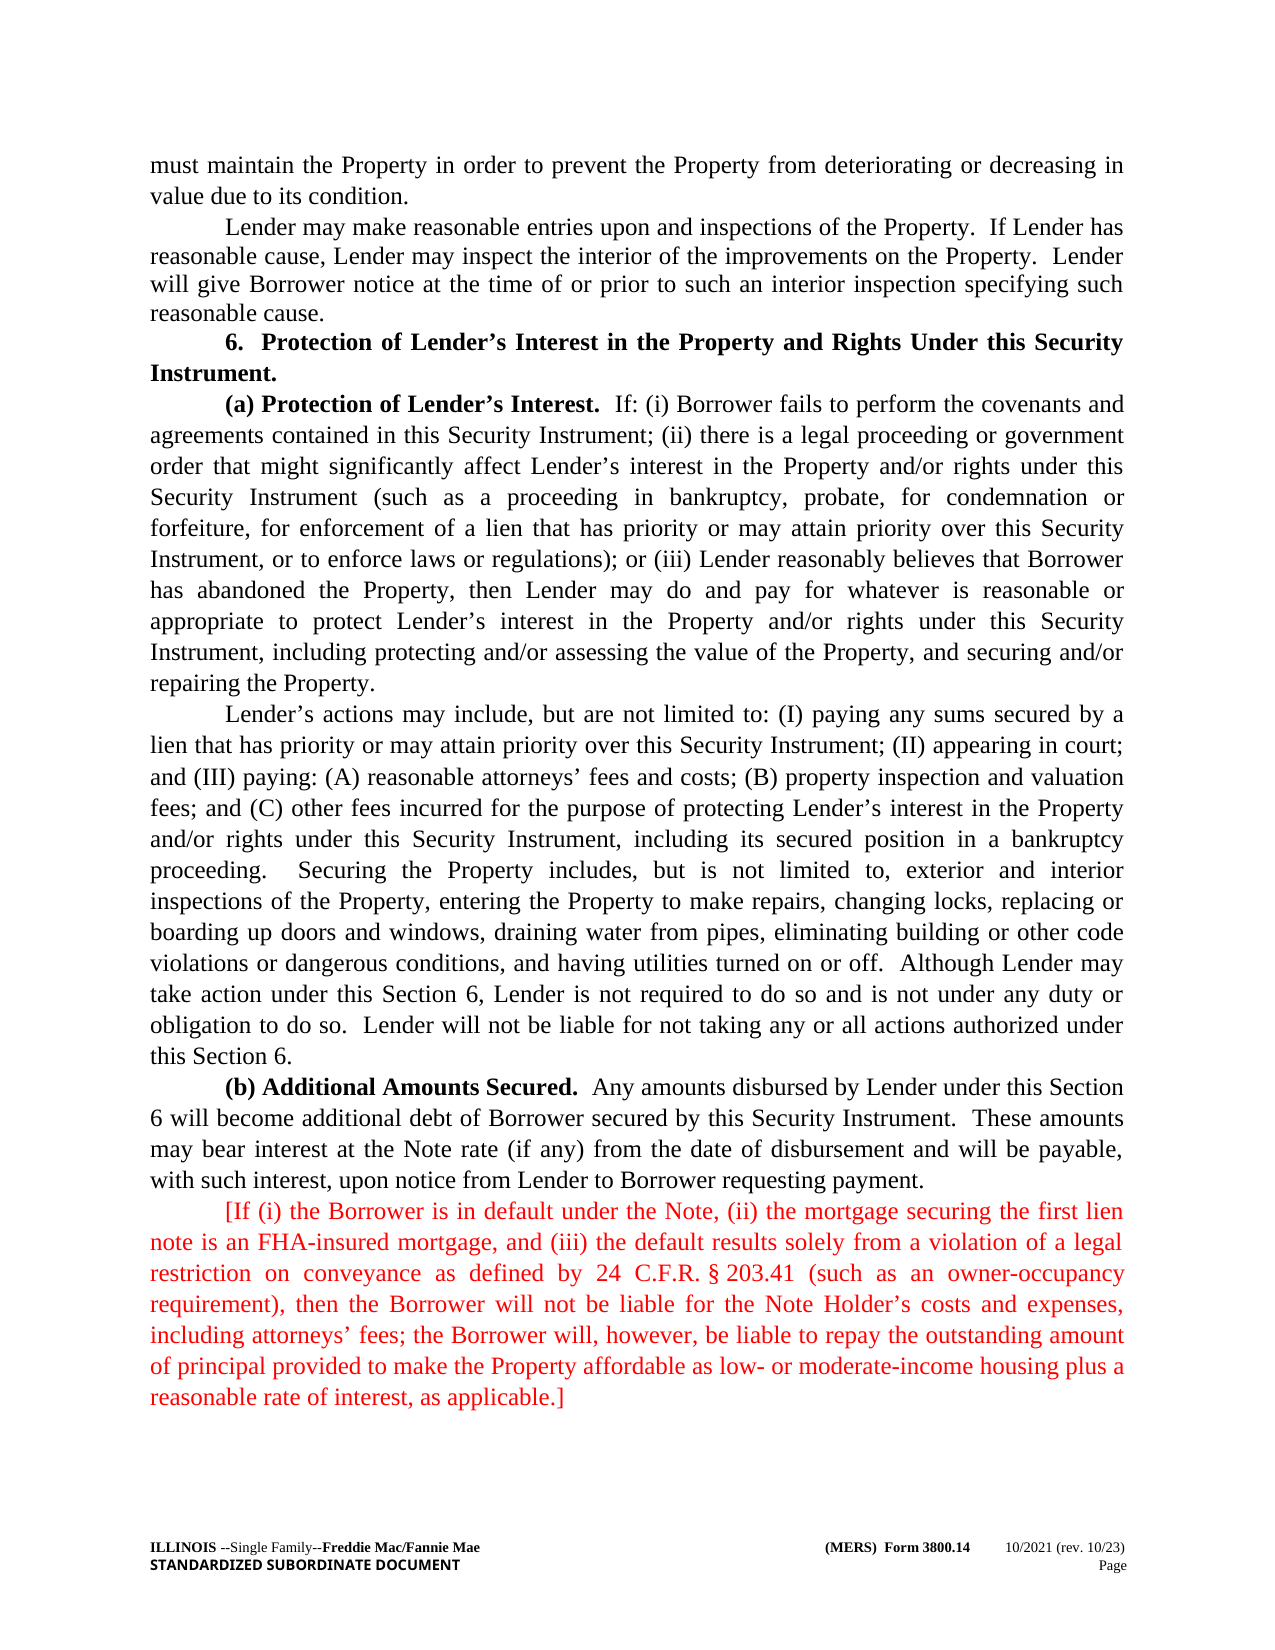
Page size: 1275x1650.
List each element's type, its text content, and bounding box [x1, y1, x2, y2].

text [150, 150, 1125, 210]
text Lender’s actions may include, but are not limited to: (I) paying any sums secured by a lien that has priority or may attain priority over this Security Instrument; (II) appearing in court; and (III) paying: (A) reasonable attorneys’ fees and costs; (B) property inspection and valuation fees; and (C) other fees incurred for the purpose of protecting Lender’s interest in the Property and/or rights under this Security Instrument, including its secured position in a bankruptcy proceeding. Securing the Property includes, but is not limited to, exterior and interior inspections of the Property, entering the Property to make repairs, changing locks, replacing or boarding up doors and windows, draining water from pipes, eliminating building or other code violations or dangerous conditions, and having utilities turned on or off. Although Lender may take action under this Section 6, Lender is not required to do so and is not under any duty or obligation to do so. Lender will not be liable for not taking any or all actions authorized under this Section 6. [150, 699, 1125, 1070]
text [If (i) the Borrower is in default under the Note, (ii) the mortgage securing the first lien note is an FHA-insured mortgage, and (iii) the default results solely from a violation of a legal restriction on conveyance as defined by 24 C.F.R. § 203.41 (such as an owner-occupancy requirement), then the Borrower will not be liable for the Note Holder’s costs and expenses, including attorneys’ fees; the Borrower will, however, be liable to repay the outstanding amount of principal provided to make the Property affordable as low- or moderate-income housing plus a reasonable rate of interest, as applicable.] [150, 1196, 1125, 1411]
text (b) Additional Amounts Secured. Any amounts disbursed by Lender under this Section 6 will become additional debt of Borrower secured by this Security Instrument. These amounts may bear interest at the Note rate (if any) from the date of disbursement and will be payable, with such interest, upon notice from Lender to Borrower requesting payment. [150, 1072, 1125, 1194]
text Lender may make reasonable entries upon and inspections of the Property. If Lender has reasonable cause, Lender may inspect the interior of the improvements on the Property. Lender will give Borrower notice at the time of or prior to such an interior inspection specifying such reasonable cause. [150, 212, 1125, 327]
text 6. Protection of Lender’s Interest in the Property and Rights Under this Security Instrument. [150, 327, 1125, 387]
text (a) Protection of Lender’s Interest. If: (i) Borrower fails to perform the covenants and agreements contained in this Security Instrument; (ii) there is a legal proceeding or government order that might significantly affect Lender’s interest in the Property and/or rights under this Security Instrument (such as a proceeding in bankruptcy, probate, for condemnation or forfeiture, for enforcement of a lien that has priority or may attain priority over this Security Instrument, or to enforce laws or regulations); or (iii) Lender reasonably believes that Borrower has abandoned the Property, then Lender may do and pay for whatever is reasonable or appropriate to protect Lender’s interest in the Property and/or rights under this Security Instrument, including protecting and/or assessing the value of the Property, and securing and/or repairing the Property. [150, 389, 1125, 697]
